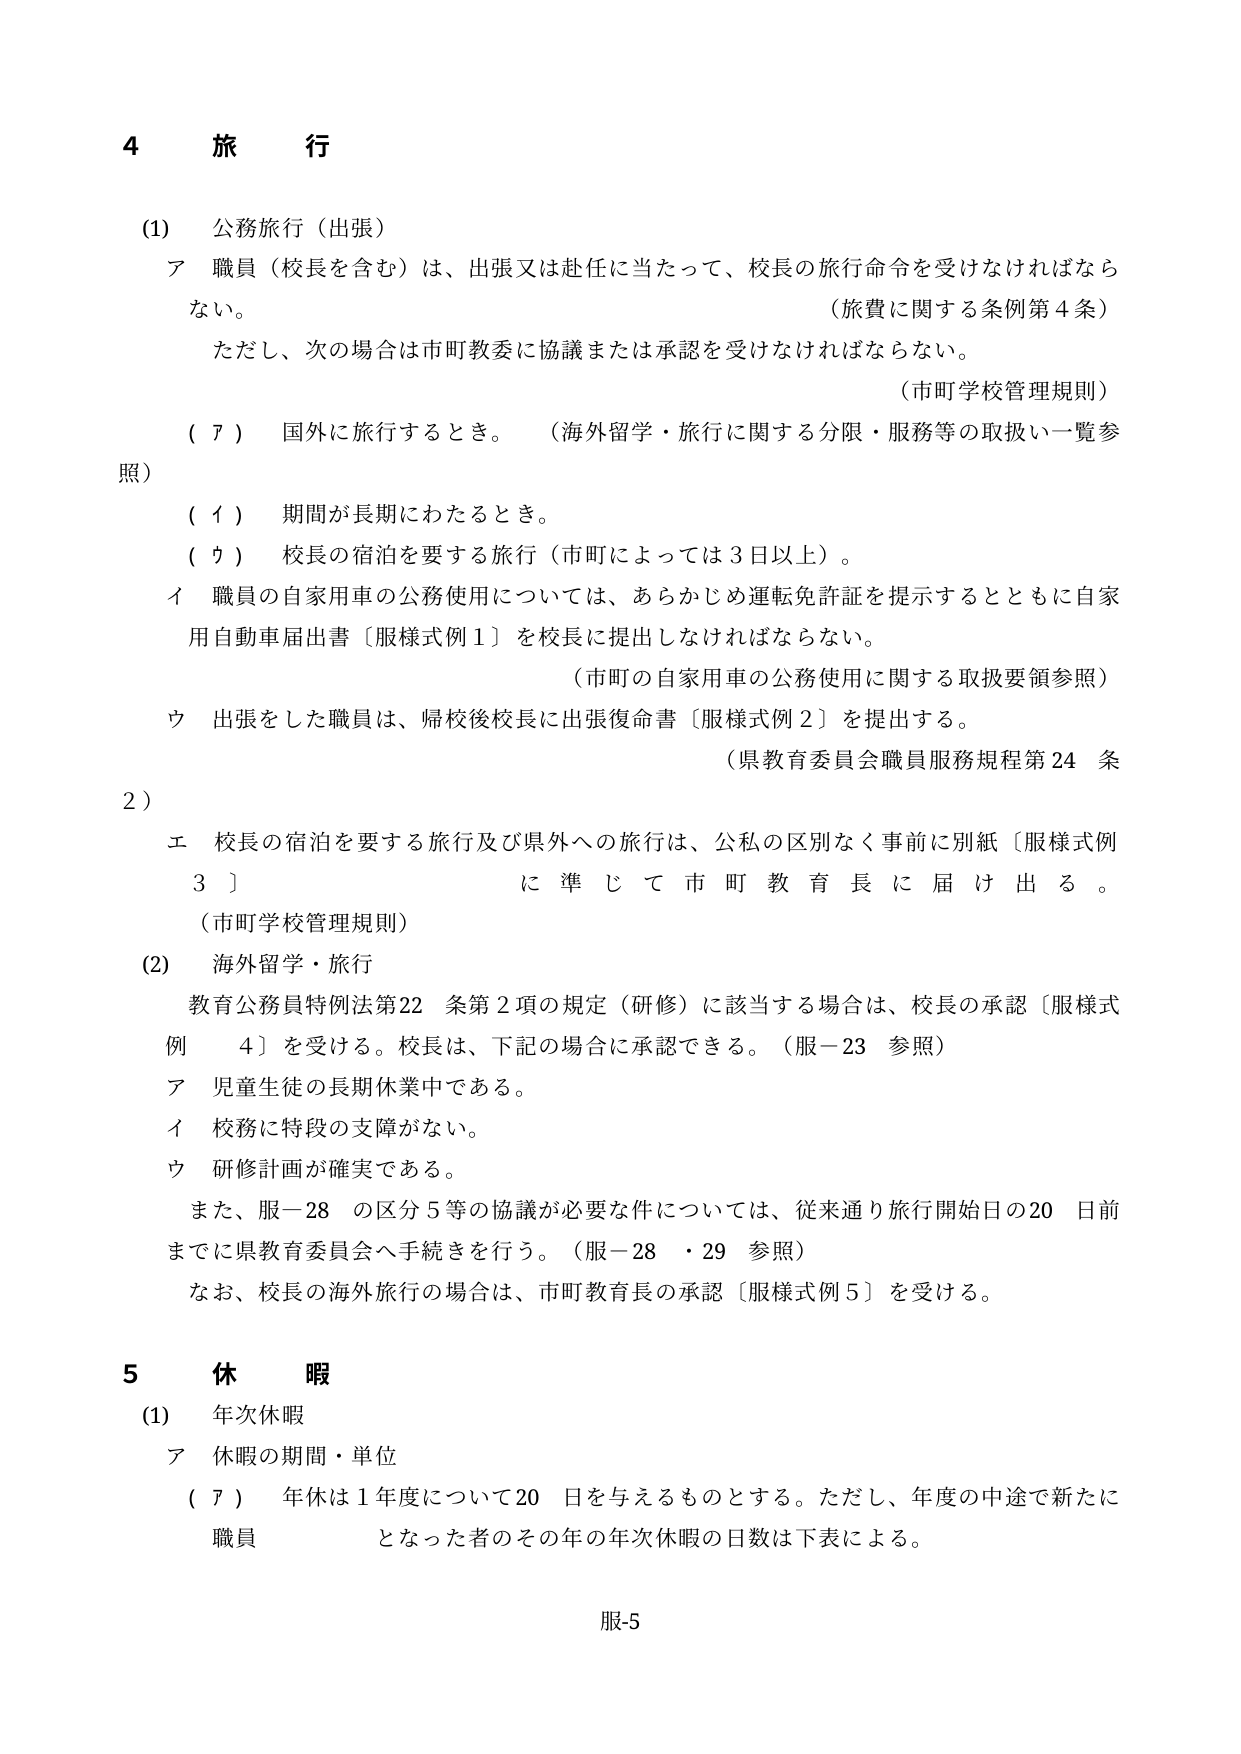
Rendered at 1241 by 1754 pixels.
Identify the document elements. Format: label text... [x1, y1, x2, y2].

text （県教育委員会職員服務規程第24条２） [118, 738, 1122, 820]
text （市町の自家用車の公務使用に関する取扱要領参照） ウ 出張をした職員は、帰校後校長に出張復命書〔服様式例２〕を提出する。 [118, 656, 1122, 738]
text ５ 休 暇 [118, 1352, 1122, 1393]
text (ｱ) 年休は１年度について20日を与えるものとする。ただし、年度の中途で新たに職員 となった者のその年の年次休暇の日数は下表による。 [118, 1475, 1122, 1557]
text (ｱ) 国外に旅行するとき。 （海外留学・旅行に関する分限・服務等の取扱い一覧参照） [118, 411, 1122, 493]
text 教育公務員特例法第22条第２項の規定（研修）に該当する場合は、校長の承認〔服様式例 ４〕を受ける。校長は、下記の場合に承認できる。（服－23参照） [165, 984, 1122, 1066]
text また、服―28の区分５等の協議が必要な件については、従来通り旅行開始日の20日前までに県教育委員会へ手続きを行う。（服－28・29参照） [118, 1188, 1122, 1270]
text (ｲ) 期間が長期にわたるとき。 [118, 493, 1122, 533]
text ただし、次の場合は市町教委に協議または承認を受けなければならない。 [118, 329, 1122, 370]
text (1) 年次休暇 [118, 1393, 1122, 1434]
text (1) 公務旅行（出張） [118, 206, 1122, 247]
text (ｳ) 校長の宿泊を要する旅行（市町によっては３日以上）。 [118, 533, 1122, 574]
text (2) 海外留学・旅行 [118, 943, 1122, 984]
text ４ 旅 行 [118, 124, 1122, 165]
text ウ 研修計画が確実である。 [118, 1148, 1122, 1188]
text （市町学校管理規則） [118, 370, 1122, 411]
text ア 職員（校長を含む）は、出張又は赴任に当たって、校長の旅行命令を受けなければなら ない。 （旅費に関する条例第４条） [118, 247, 1122, 329]
text ア 休暇の期間・単位 [118, 1434, 1122, 1475]
text エ 校長の宿泊を要する旅行及び県外への旅行は、公私の区別なく事前に別紙〔服様式例３〕 に準じて市町教育長に届け出る。 （市町学校管理規則） [118, 820, 1122, 943]
text イ 校務に特段の支障がない。 [118, 1107, 1122, 1148]
text ア 児童生徒の長期休業中である。 [118, 1066, 1122, 1107]
text なお、校長の海外旅行の場合は、市町教育長の承認〔服様式例５〕を受ける。 [118, 1270, 1122, 1311]
text イ 職員の自家用車の公務使用については、あらかじめ運転免許証を提示するとともに自家 用自動車届出書〔服様式例１〕を校長に提出しなければならない。 [118, 574, 1122, 656]
